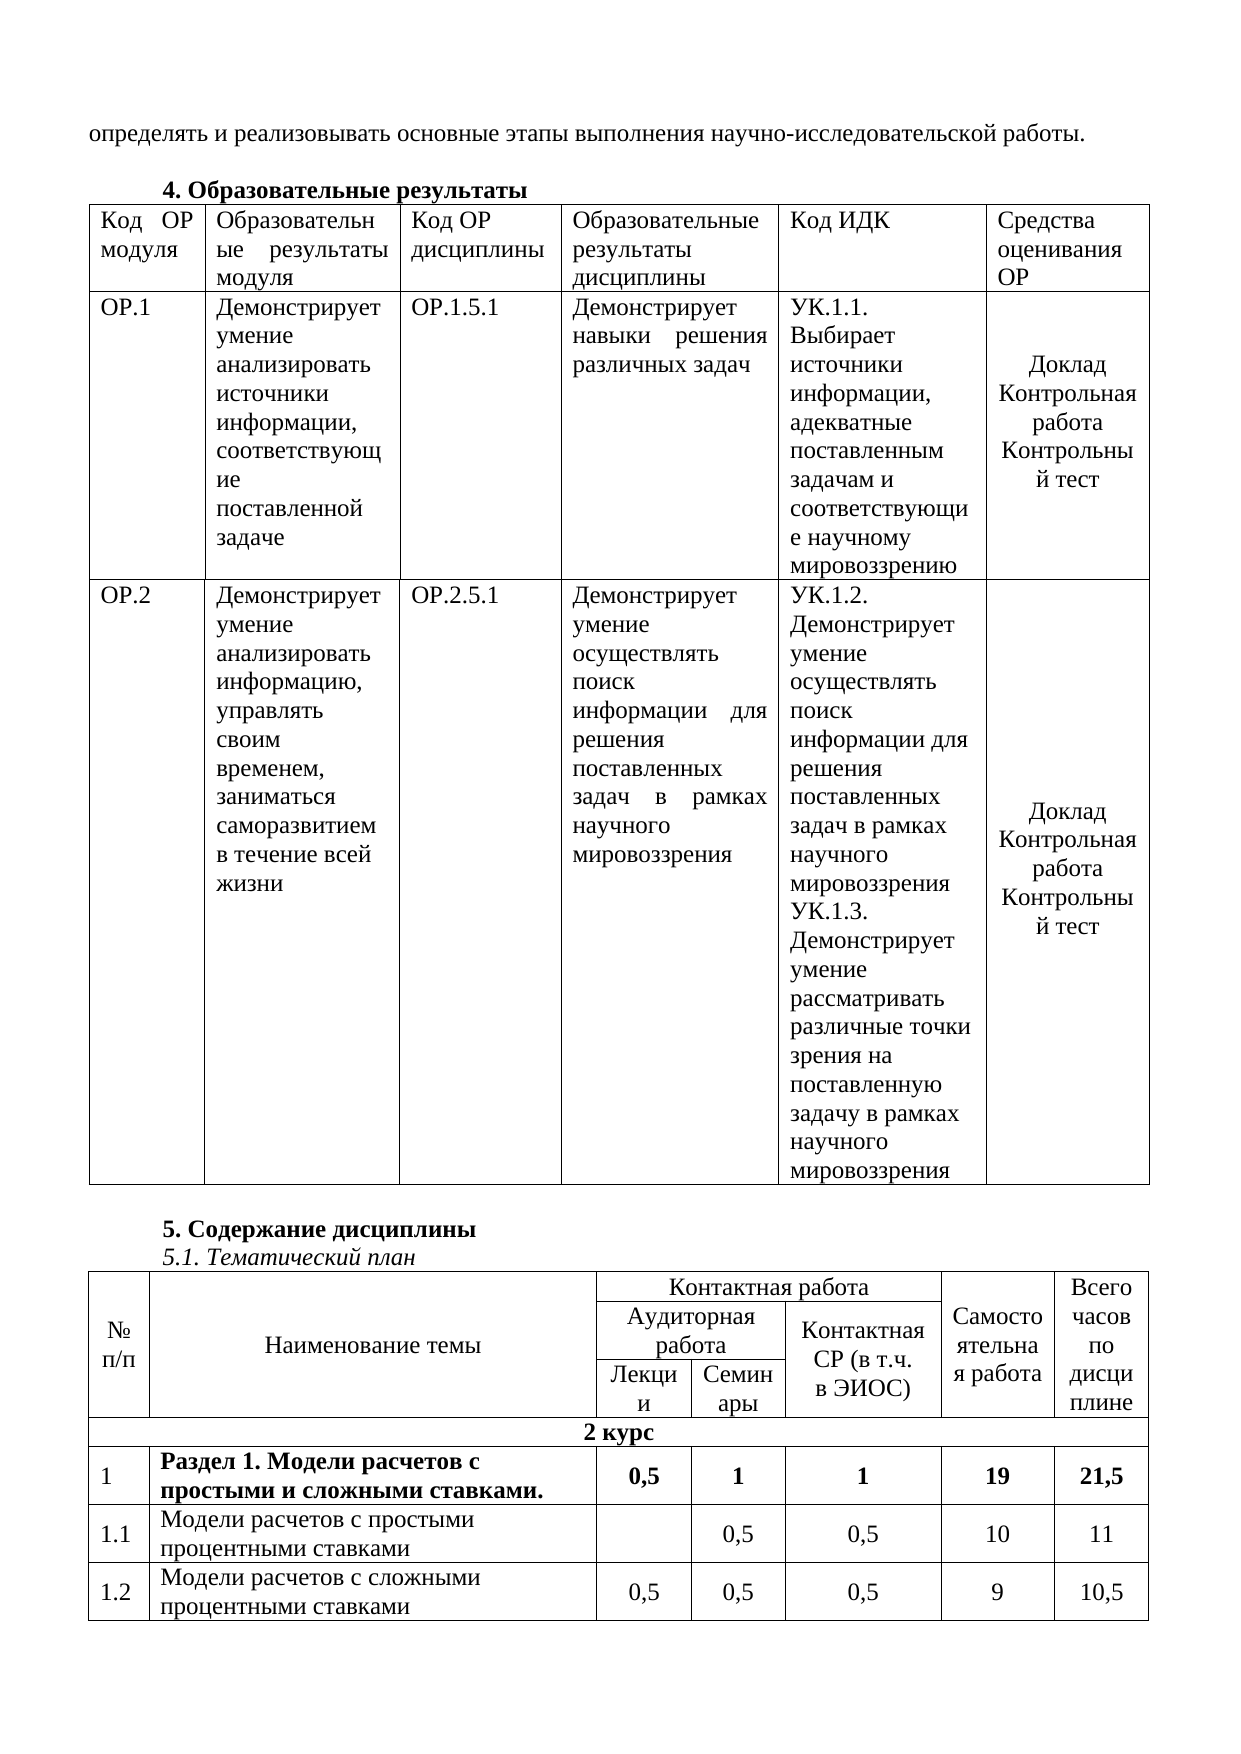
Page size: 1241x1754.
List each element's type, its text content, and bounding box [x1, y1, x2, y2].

table_cell Доклад Контрольная работа Контрольный тест [987, 580, 1149, 1184]
table_header Код ИДК [779, 205, 986, 291]
table_header № п/п [89, 1272, 149, 1417]
table_header Средства оценивания ОР [987, 205, 1149, 291]
table_header Наименование темы [150, 1272, 596, 1417]
table_cell Доклад Контрольная работа Контрольный тест [987, 292, 1149, 579]
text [88, 118, 1181, 147]
table_cell 1.1 [89, 1505, 149, 1562]
table_cell 1 [89, 1447, 149, 1504]
table_cell ОР.2.5.1 [400, 580, 561, 1184]
table_cell 0,5 [692, 1563, 785, 1620]
table_cell 11 [1055, 1505, 1148, 1562]
table_cell Модели расчетов с простыми процентными ставками [150, 1505, 596, 1562]
table_header Код ОР модуля [90, 205, 205, 291]
table_header Всего часов по дисциплине [1055, 1272, 1148, 1417]
table_cell 0,5 [786, 1505, 941, 1562]
table_cell 1.2 [89, 1563, 149, 1620]
table_cell Демонстрирует навыки решения различных задач [562, 292, 778, 579]
table_header Самостоятельная работа [942, 1272, 1054, 1417]
table_cell ОР.2 [90, 580, 204, 1184]
table_cell 0,5 [692, 1505, 785, 1562]
table_cell УК.1.1. Выбирает источники информации, адекватные поставленным задачам и соответствующие научному мировоззрению [779, 292, 986, 579]
table_header Код ОР дисциплины [401, 205, 561, 291]
table_cell Модели расчетов с сложными процентными ставками [150, 1563, 596, 1620]
table_cell Аудиторная работа [597, 1302, 785, 1358]
table_cell 1 [692, 1447, 785, 1504]
table_cell [597, 1505, 691, 1562]
table_cell 21,5 [1055, 1447, 1148, 1504]
table_cell УК.1.2. Демонстрирует умение осуществлять поиск информации для решения поставленных задач в рамках научного мировоззрения УК.1.3. Демонстрирует умение рассматривать различные точки зрения на поставленную задачу в рамках научного мировоззрения [779, 580, 986, 1184]
table_cell 10,5 [1055, 1563, 1148, 1620]
table_cell 10 [942, 1505, 1054, 1562]
table_cell 9 [942, 1563, 1054, 1620]
table_cell 2 курс [89, 1418, 1148, 1446]
table_cell Демонстрирует умение анализировать информацию, управлять своим временем, заниматься саморазвитием в течение всей жизни [205, 580, 399, 1184]
table_cell 0,5 [786, 1563, 941, 1620]
text 5. Содержание дисциплины [88, 1214, 1181, 1242]
table_cell Лекции [597, 1360, 691, 1417]
table_header Образовательные результаты дисциплины [562, 205, 778, 291]
table_cell Демонстрирует умение осуществлять поиск информации для решения поставленных задач в рамках научного мировоззрения [562, 580, 778, 1184]
table_cell 19 [942, 1447, 1054, 1504]
text 4. Образовательные результаты [88, 176, 1181, 204]
table_cell ОР.1.5.1 [401, 292, 561, 579]
table_header Образовательные результаты модуля [206, 205, 400, 291]
table_cell Демонстрирует умение анализировать источники информации, соответствующие поставленной задаче [206, 292, 400, 579]
table_cell 0,5 [597, 1447, 691, 1504]
table_cell 0,5 [597, 1563, 691, 1620]
table_cell Семинары [692, 1360, 785, 1417]
table_cell Контактная СР (в т.ч. в ЭИОС) [786, 1302, 941, 1417]
text 5.1. Тематический план [88, 1242, 1181, 1271]
table_cell 1 [786, 1447, 941, 1504]
table_cell ОР.1 [90, 292, 205, 579]
table_header Контактная работа [597, 1272, 941, 1301]
table_cell Раздел 1. Модели расчетов с простыми и сложными ставками. [150, 1447, 596, 1504]
